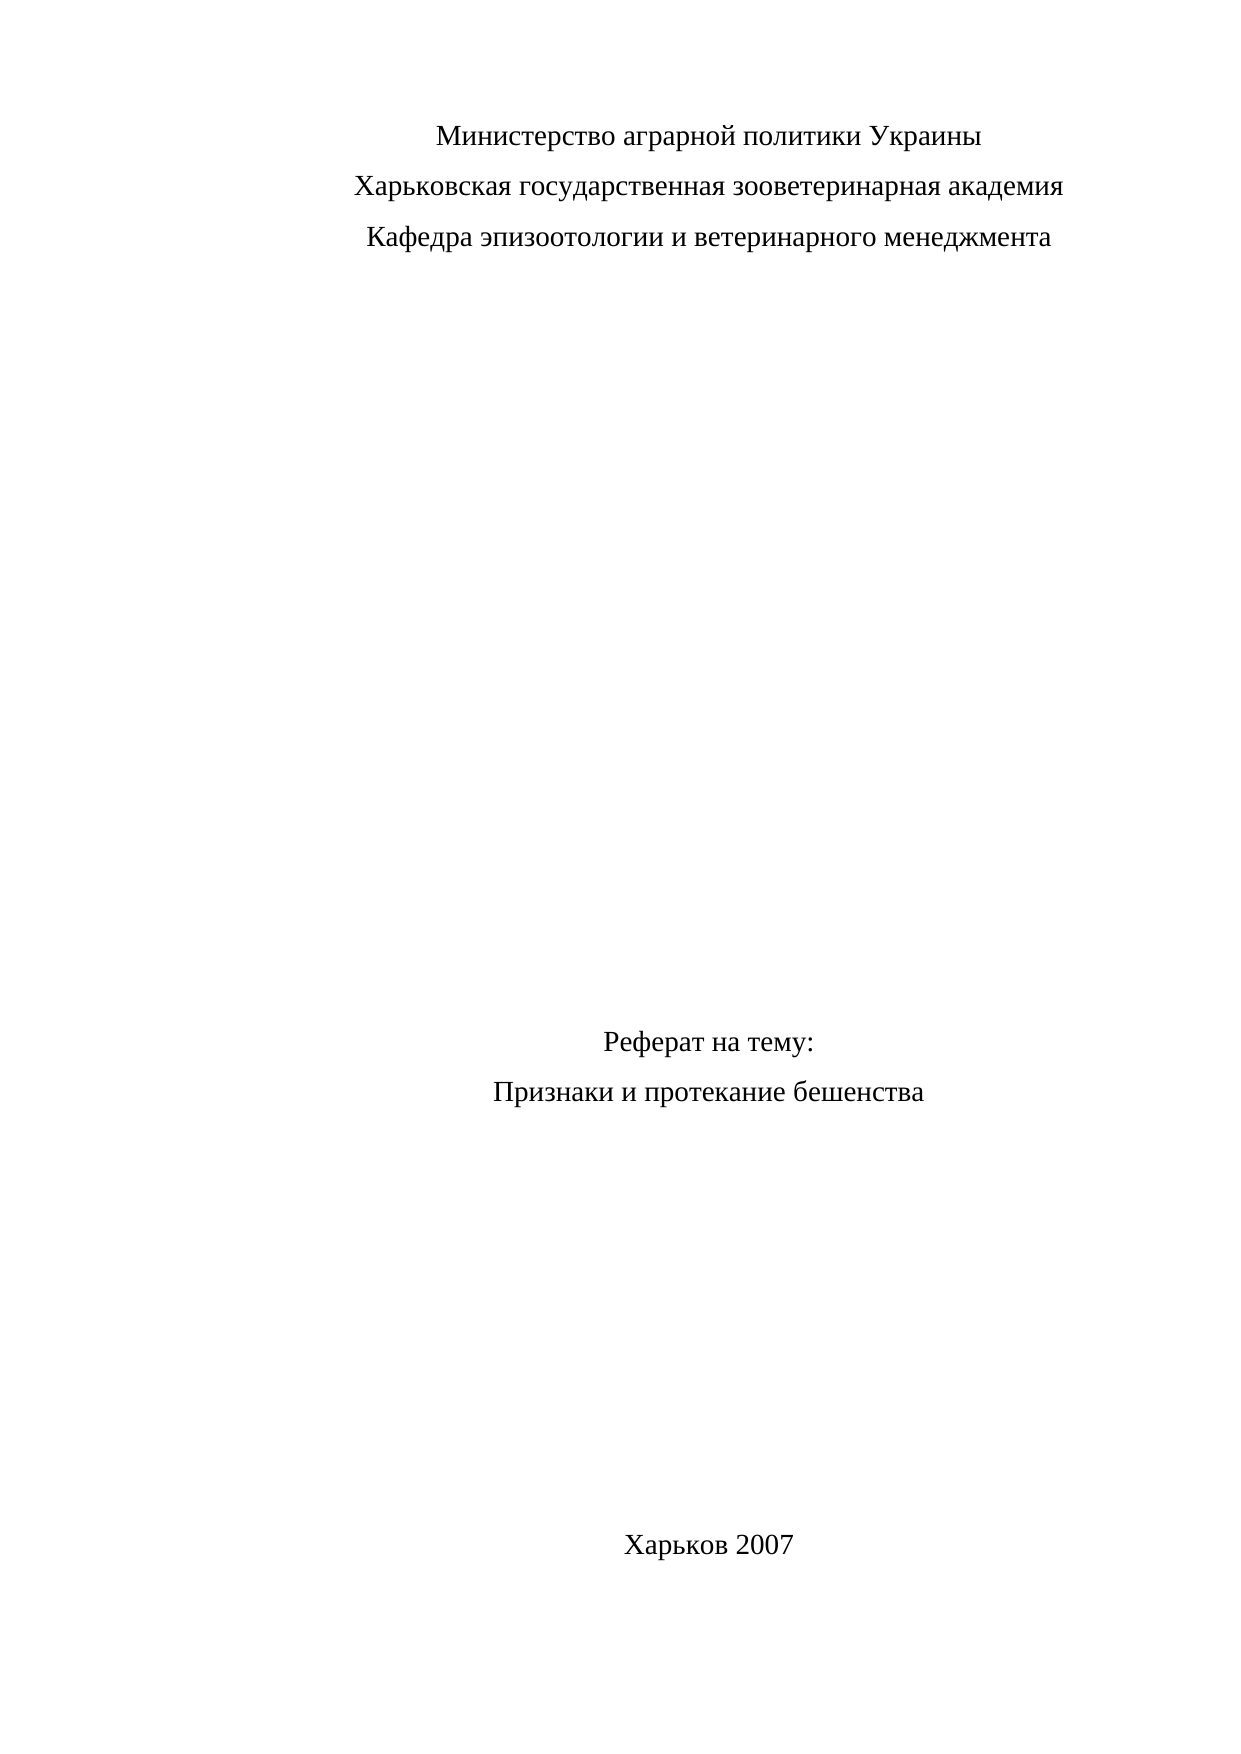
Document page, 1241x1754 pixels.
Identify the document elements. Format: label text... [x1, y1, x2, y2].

text Министерство аграрной политики Украины [177, 118, 1152, 152]
text Харьковская государственная зооветеринарная академия [177, 168, 1152, 202]
text Харьков 2007 [177, 1527, 1152, 1560]
text Признаки и протекание бешенства [177, 1074, 1152, 1108]
text Реферат на тему: [177, 1024, 1152, 1057]
text Кафедра эпизоотологии и ветеринарного менеджмента [177, 219, 1152, 252]
